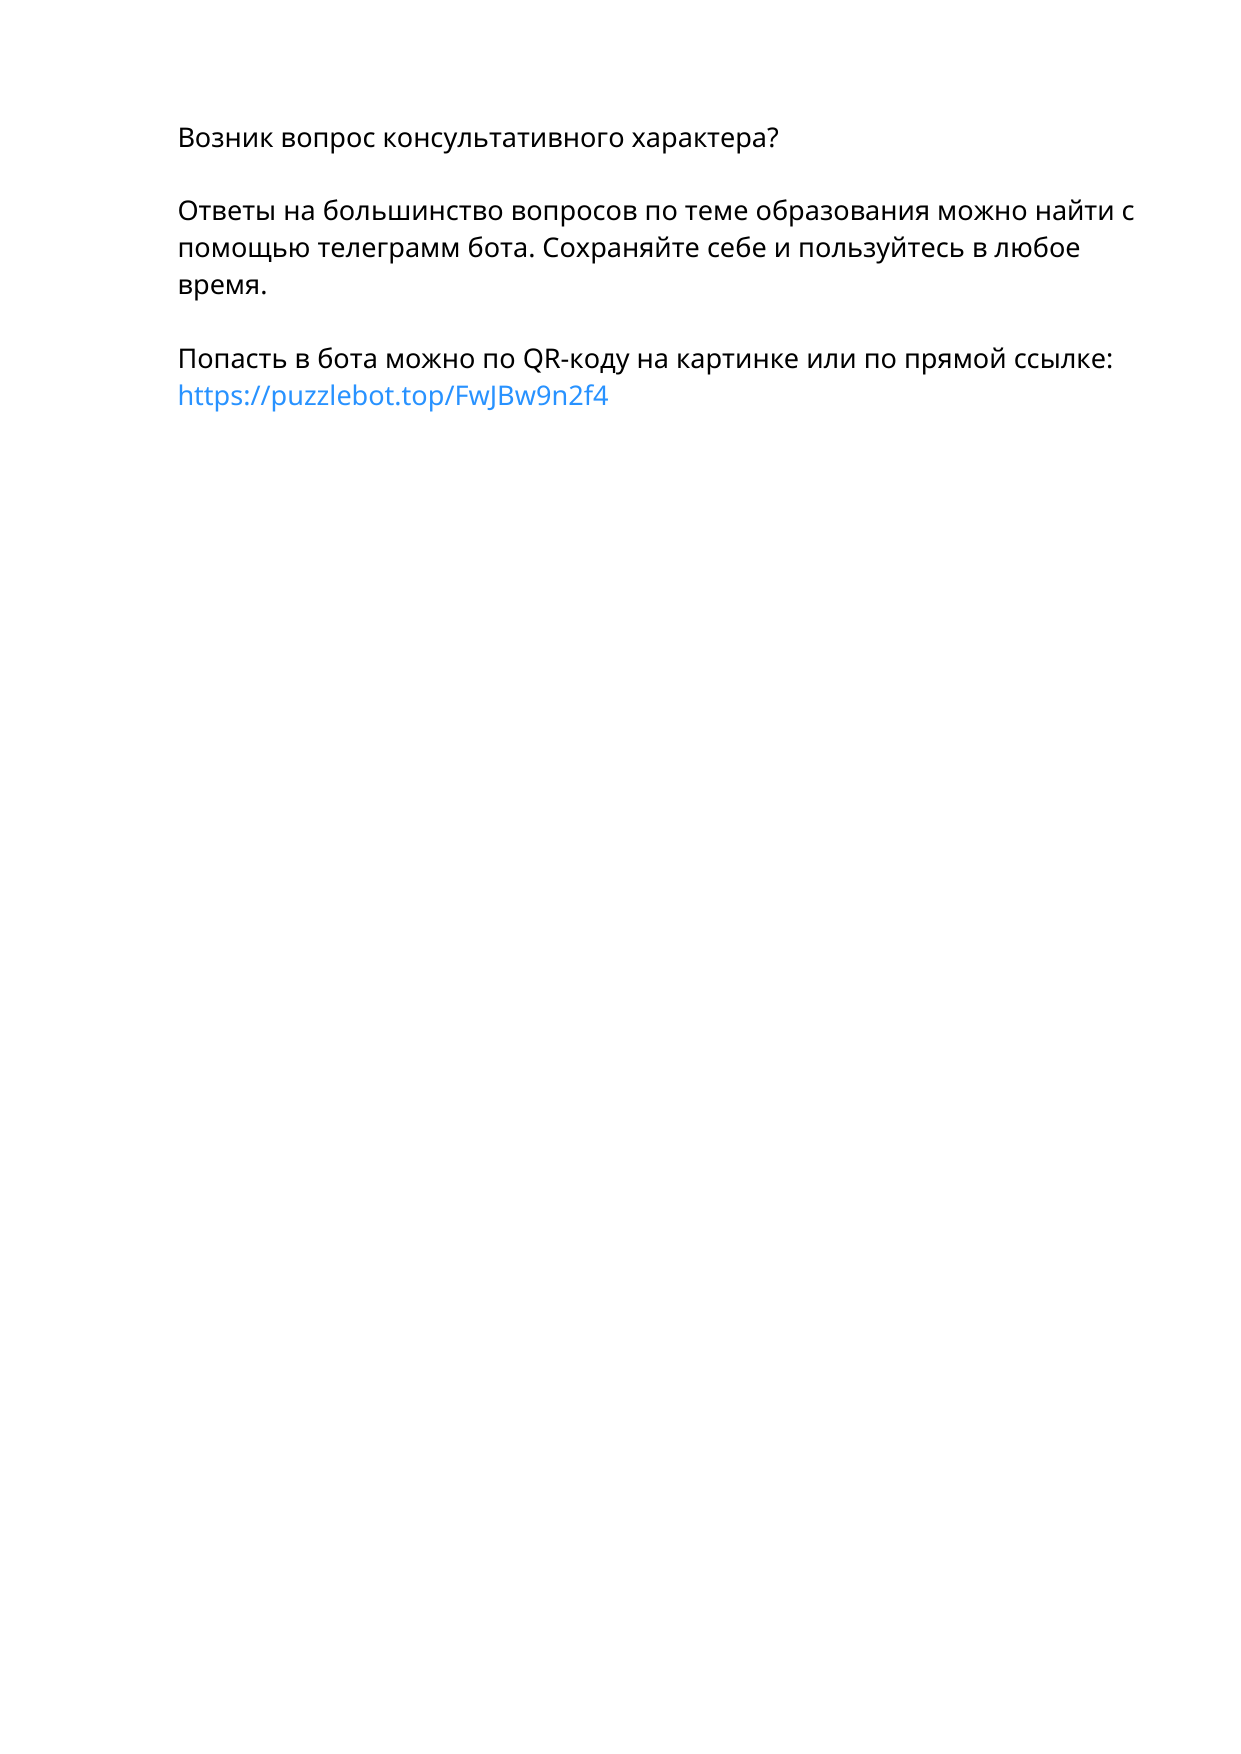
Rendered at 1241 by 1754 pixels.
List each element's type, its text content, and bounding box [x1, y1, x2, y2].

text Попасть в бота можно по QR-коду на картинке или по прямой ссылке: https://puzzlebot.top/FwJBw9n2f4 [177, 339, 1152, 413]
text Ответы на большинство вопросов по теме образования можно найти с помощью телеграмм бота. Сохраняйте себе и пользуйтесь в любое время. [177, 192, 1152, 302]
text Возник вопрос консультативного характера? [177, 118, 1152, 155]
